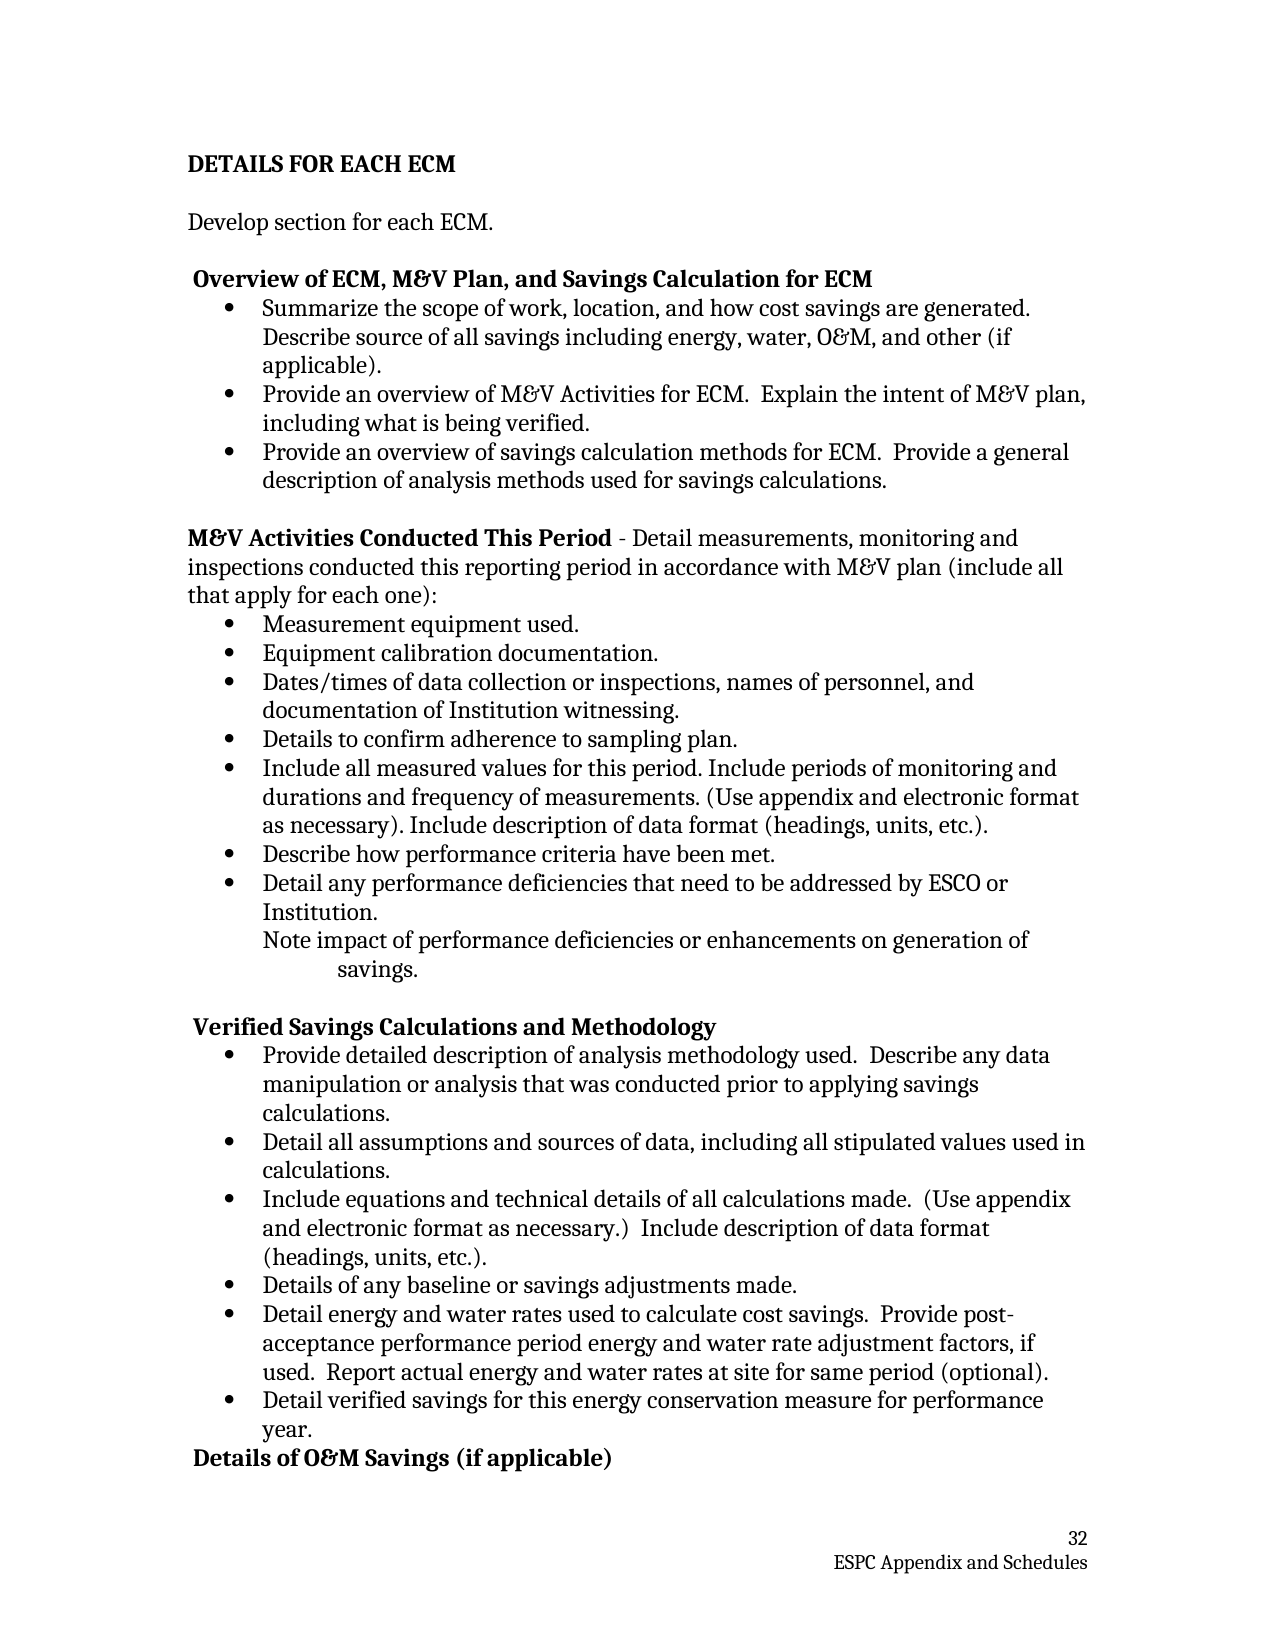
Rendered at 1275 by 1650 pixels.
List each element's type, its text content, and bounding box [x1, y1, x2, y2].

list Describe how performance criteria have been met. [225, 840, 1087, 869]
list Dates/times of data collection or inspections, names of personnel, and documentation of Institution witnessing. [225, 667, 1087, 725]
text DETAILS FOR EACH ECM [187, 150, 1087, 179]
text Note impact of performance deficiencies or enhancements on generation of savings. [262, 926, 1087, 984]
list Detail verified savings for this energy conservation measure for performance year. [225, 1386, 1087, 1444]
list Details to confirm adherence to sampling plan. [225, 725, 1087, 754]
text Overview of ECM, M&V Plan, and Savings Calculation for ECM [187, 265, 1087, 294]
text Details of O&M Savings (if applicable) [187, 1444, 1087, 1472]
list Detail energy and water rates used to calculate cost savings. Provide post-acceptance performance period energy and water rate adjustment factors, if used. Report actual energy and water rates at site for same period (optional). [225, 1300, 1087, 1386]
list Include all measured values for this period. Include periods of monitoring and durations and frequency of measurements. (Use appendix and electronic format as necessary). Include description of data format (headings, units, etc.). [225, 754, 1087, 840]
list Detail all assumptions and sources of data, including all stipulated values used in calculations. [225, 1127, 1087, 1185]
list Summarize the scope of work, location, and how cost savings are generated. Describe source of all savings including energy, water, O&M, and other (if applicable). [225, 294, 1087, 380]
text Develop section for each ECM. [187, 207, 1087, 236]
text M&V Activities Conducted This Period - Detail measurements, monitoring and inspections conducted this reporting period in accordance with M&V plan (include all that apply for each one): [187, 524, 1087, 610]
list Detail any performance deficiencies that need to be addressed by ESCO or Institution. [225, 869, 1087, 926]
list Provide detailed description of analysis methodology used. Describe any data manipulation or analysis that was conducted prior to applying savings calculations. [225, 1041, 1087, 1127]
list Equipment calibration documentation. [225, 639, 1087, 667]
list Measurement equipment used. [225, 610, 1087, 639]
text Verified Savings Calculations and Methodology [187, 1012, 1087, 1041]
list Provide an overview of M&V Activities for ECM. Explain the intent of M&V plan, including what is being verified. [225, 380, 1087, 437]
list Include equations and technical details of all calculations made. (Use appendix and electronic format as necessary.) Include description of data format (headings, units, etc.). [225, 1185, 1087, 1271]
list Details of any baseline or savings adjustments made. [225, 1271, 1087, 1300]
list Provide an overview of savings calculation methods for ECM. Provide a general description of analysis methods used for savings calculations. [225, 437, 1087, 495]
